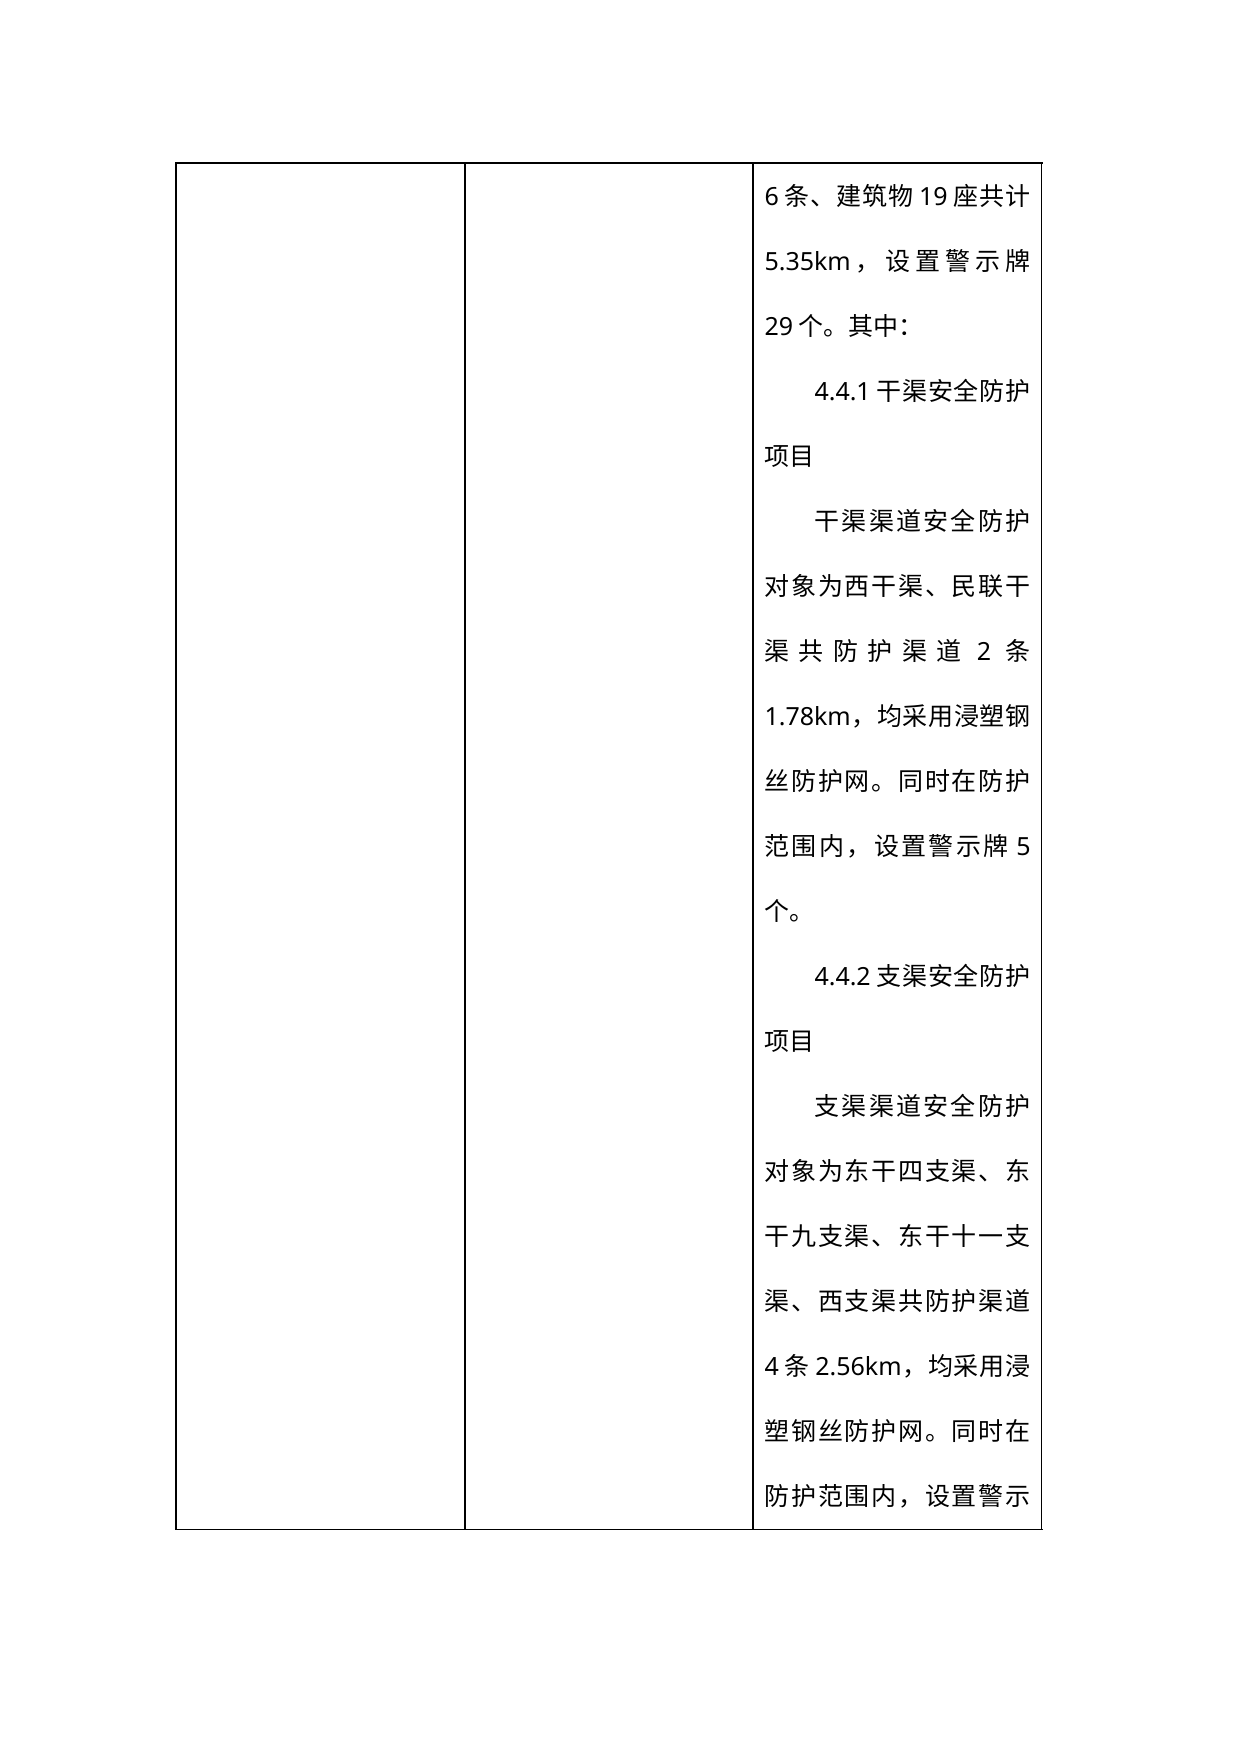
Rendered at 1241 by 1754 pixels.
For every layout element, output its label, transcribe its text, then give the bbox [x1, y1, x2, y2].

table_cell [466, 164, 752, 1528]
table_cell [754, 164, 1041, 1528]
table_cell 1 [177, 164, 464, 1528]
